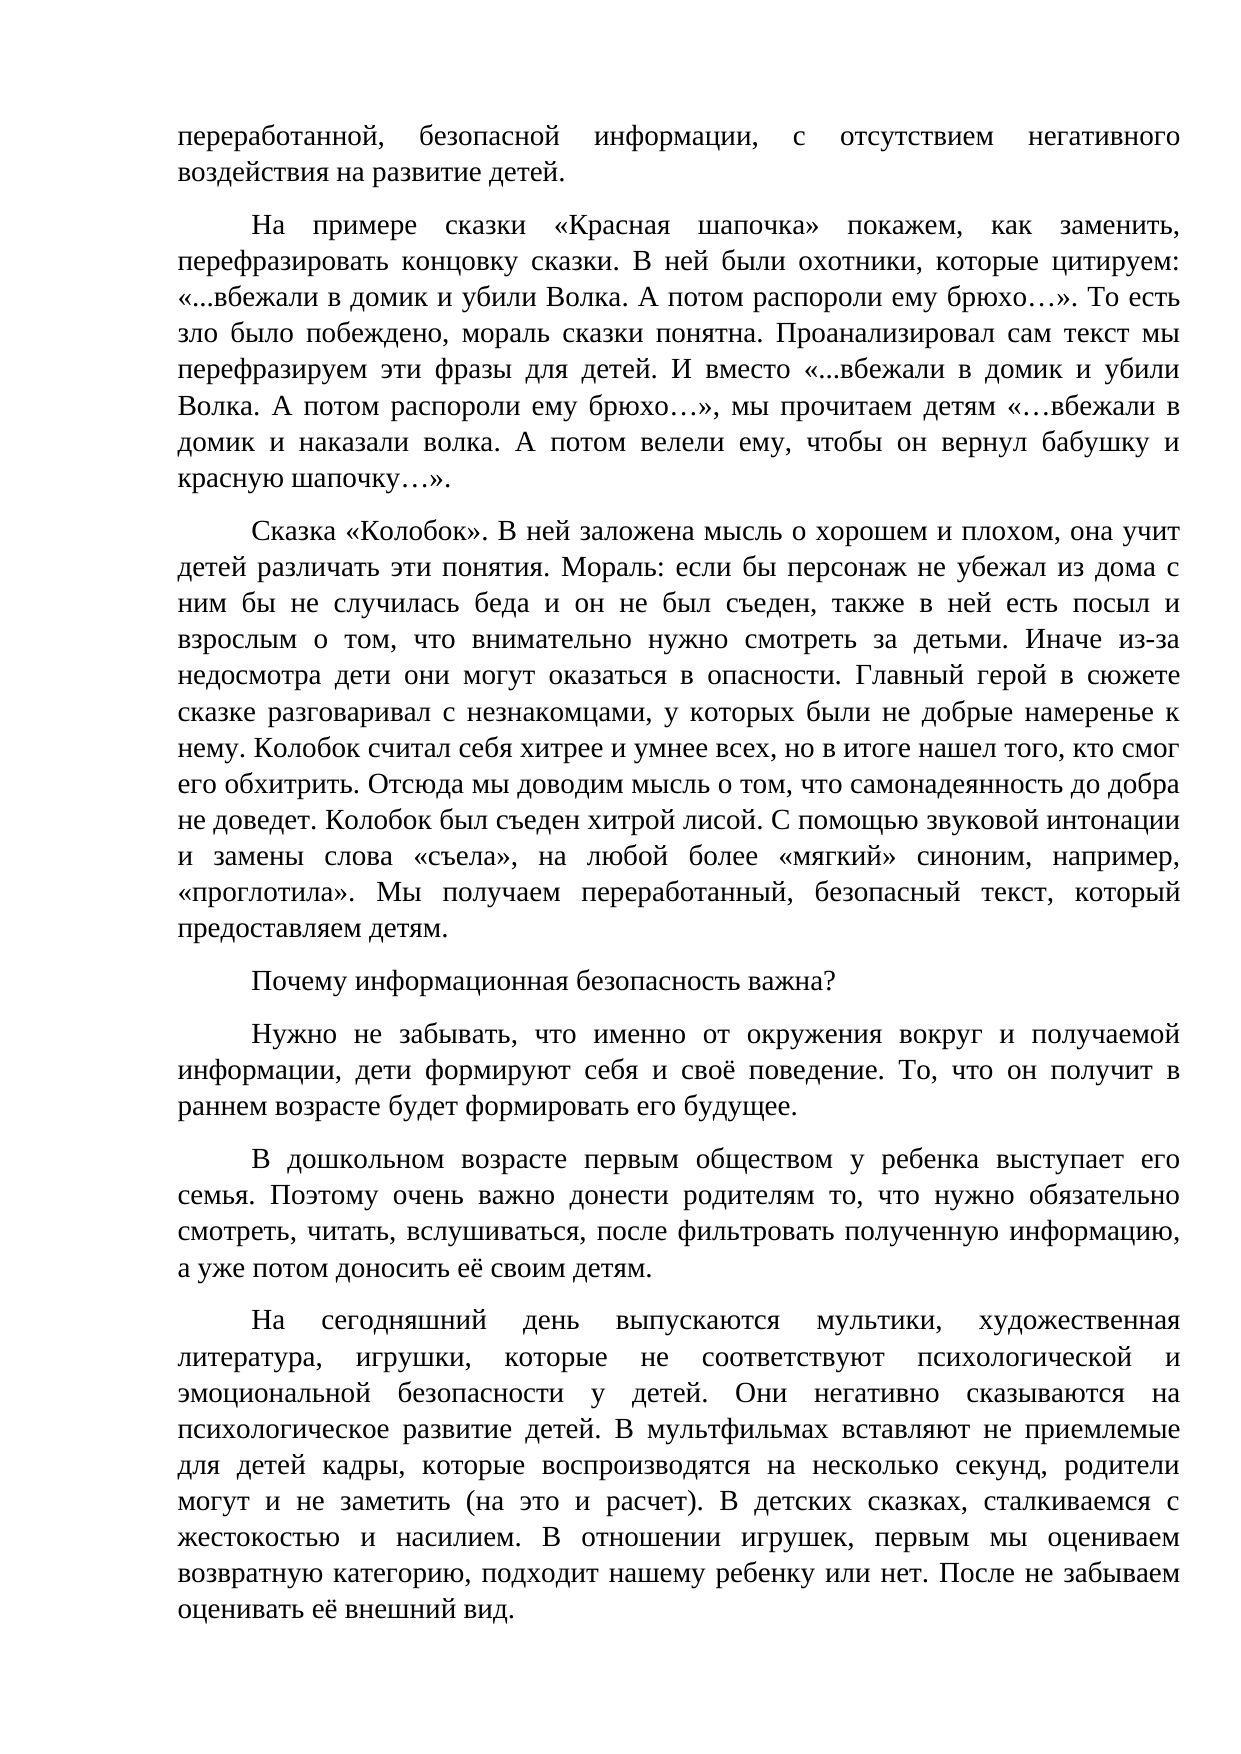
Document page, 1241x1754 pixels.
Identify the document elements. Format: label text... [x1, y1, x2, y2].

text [177, 118, 1181, 188]
text На сегодняшний день выпускаются мультики, художественная литература, игрушки, которые не соответствуют психологической и эмоциональной безопасности у детей. Они негативно сказываются на психологическое развитие детей. В мультфильмах вставляют не приемлемые для детей кадры, которые воспроизводятся на несколько секунд, родители могут и не заметить (на это и расчет). В детских сказках, сталкиваемся с жестокостью и насилием. В отношении игрушек, первым мы оцениваем возвратную категорию, подходит нашему ребенку или нет. После не забываем оценивать её внешний вид. [177, 1302, 1181, 1625]
text В дошкольном возрасте первым обществом у ребенка выступает его семья. Поэтому очень важно донести родителям то, что нужно обязательно смотреть, читать, вслушиваться, после фильтровать полученную информацию, а уже потом доносить её своим детям. [177, 1141, 1181, 1283]
text Почему информационная безопасность важна? [177, 963, 1181, 997]
text На примере сказки «Красная шапочка» покажем, как заменить, перефразировать концовку сказки. В ней были охотники, которые цитируем: «...вбежали в домик и убили Волка. А потом распороли ему брюхо…». То есть зло было побеждено, мораль сказки понятна. Проанализировал сам текст мы перефразируем эти фразы для детей. И вместо «...вбежали в домик и убили Волка. А потом распороли ему брюхо…», мы прочитаем детям «…вбежали в домик и наказали волка. А потом велели ему, чтобы он вернул бабушку и красную шапочку…». [177, 207, 1181, 494]
text Нужно не забывать, что именно от окружения вокруг и получаемой информации, дети формируют себя и своё поведение. То, что он получит в раннем возрасте будет формировать его будущее. [177, 1016, 1181, 1122]
text Сказка «Колобок». В ней заложена мысль о хорошем и плохом, она учит детей различать эти понятия. Мораль: если бы персонаж не убежал из дома с ним бы не случилась беда и он не был съеден, также в ней есть посыл и взрослым о том, что внимательно нужно смотреть за детьми. Иначе из-за недосмотра дети они могут оказаться в опасности. Главный герой в сюжете сказке разговаривал с незнакомцами, у которых были не добрые намеренье к нему. Колобок считал себя хитрее и умнее всех, но в итоге нашел того, кто смог его обхитрить. Отсюда мы доводим мысль о том, что самонадеянность до добра не доведет. Колобок был съеден хитрой лисой. С помощью звуковой интонации и замены слова «съела», на любой более «мягкий» синоним, например, «проглотила». Мы получаем переработанный, безопасный текст, который предоставляем детям. [177, 513, 1181, 944]
